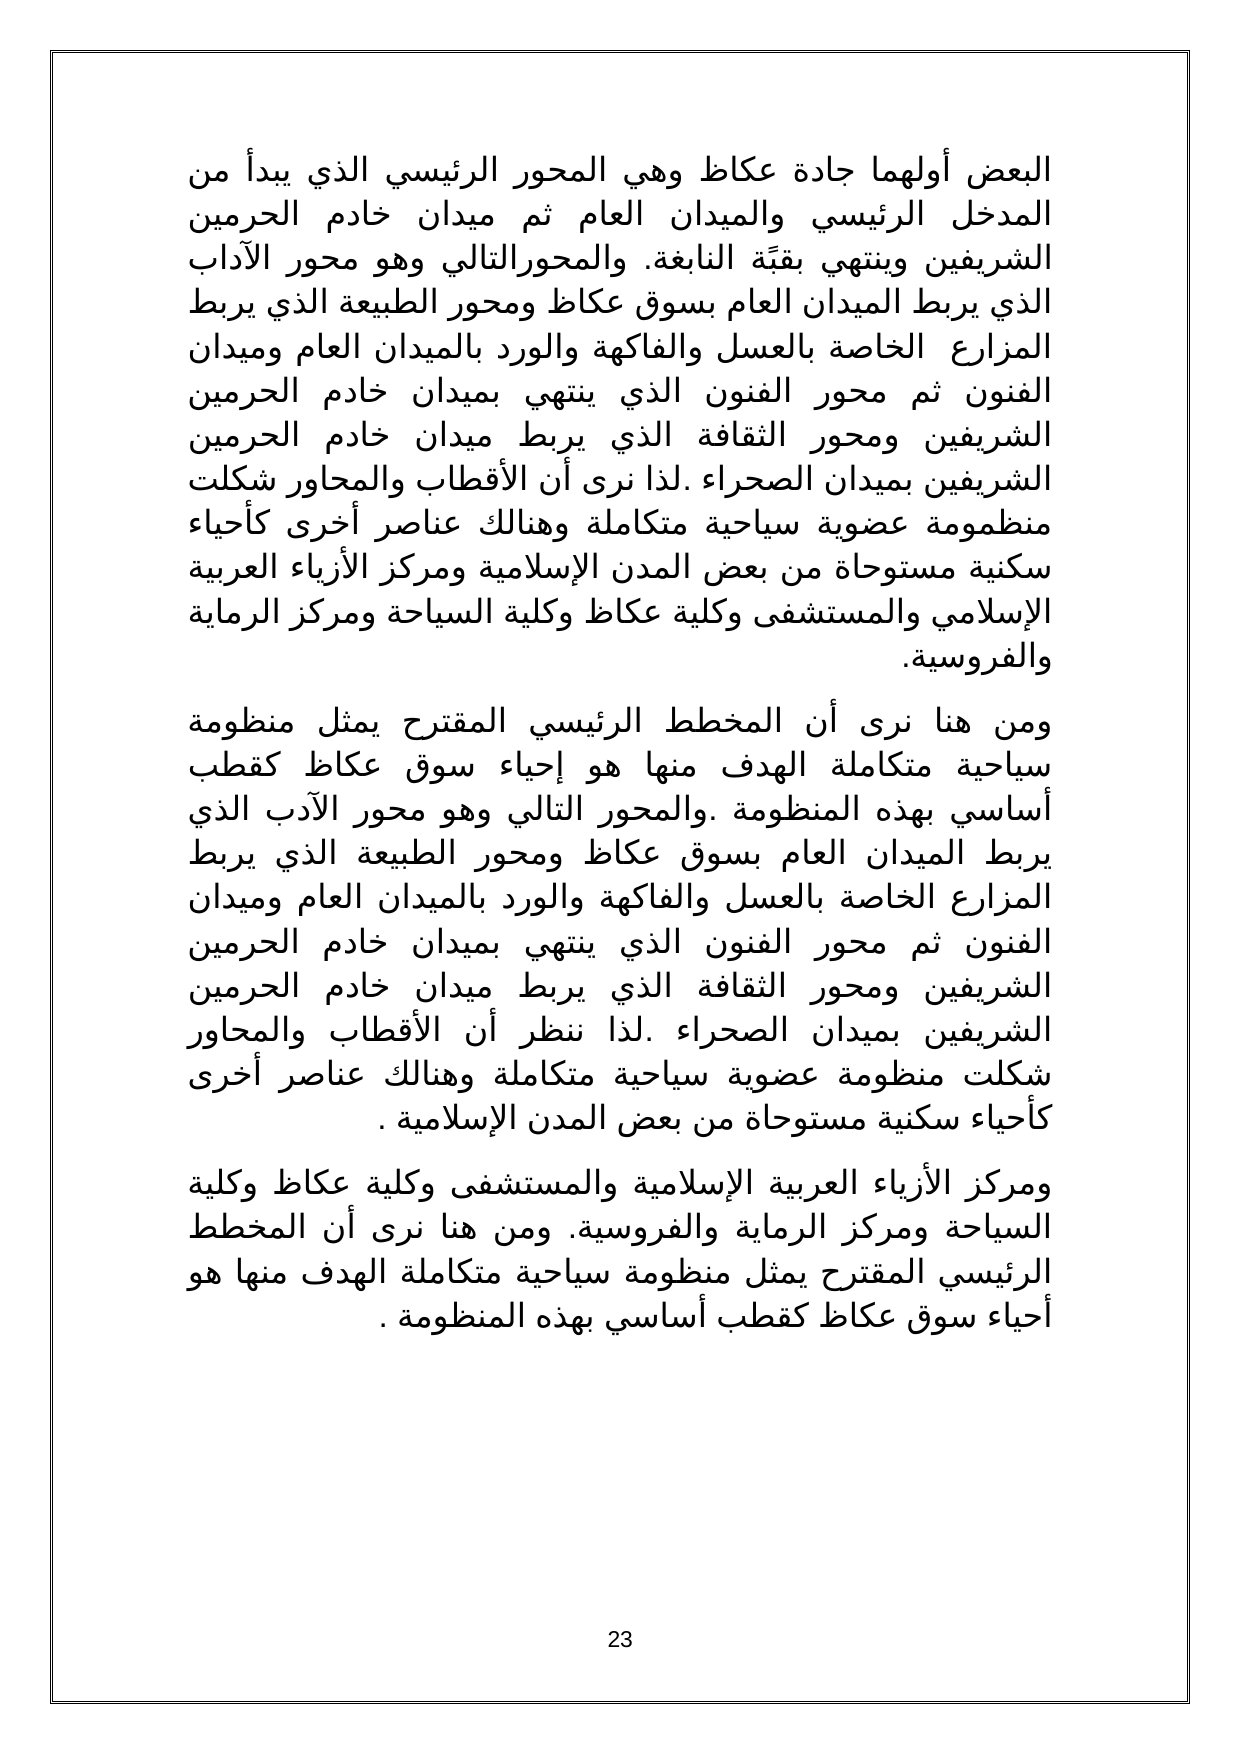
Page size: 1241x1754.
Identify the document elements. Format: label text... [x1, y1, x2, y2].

text ومركز الأزياء العربية الإسلامية والمستشفى وكلية عكاظ وكلية السياحة ومركز الرماية والفروسية. ومن هنا نرى أن المخطط الرئيسي المقترح يمثل منظومة سياحية متكاملة الهدف منها هو أحياء سوق عكاظ كقطب أساسي بهذه المنظومة . [187, 1163, 1053, 1334]
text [187, 150, 1053, 674]
text ومن هنا نرى أن المخطط الرئيسي المقترح يمثل منظومة سياحية متكاملة الهدف منها هو إحياء سوق عكاظ كقطب أساسي بهذه المنظومة .والمحور التالي وهو محور الآدب الذي يربط الميدان العام بسوق عكاظ ومحور الطبيعة الذي يربط المزارع الخاصة بالعسل والفاكهة والورد بالميدان العام وميدان الفنون ثم محور الفنون الذي ينتهي بميدان خادم الحرمين الشريفين ومحور الثقافة الذي يربط ميدان خادم الحرمين الشريفين بميدان الصحراء .لذا ننظر أن الأقطاب والمحاور شكلت منظومة عضوية سياحية متكاملة وهنالك عناصر أخرى كأحياء سكنية مستوحاة من بعض المدن الإسلامية . [187, 701, 1053, 1137]
